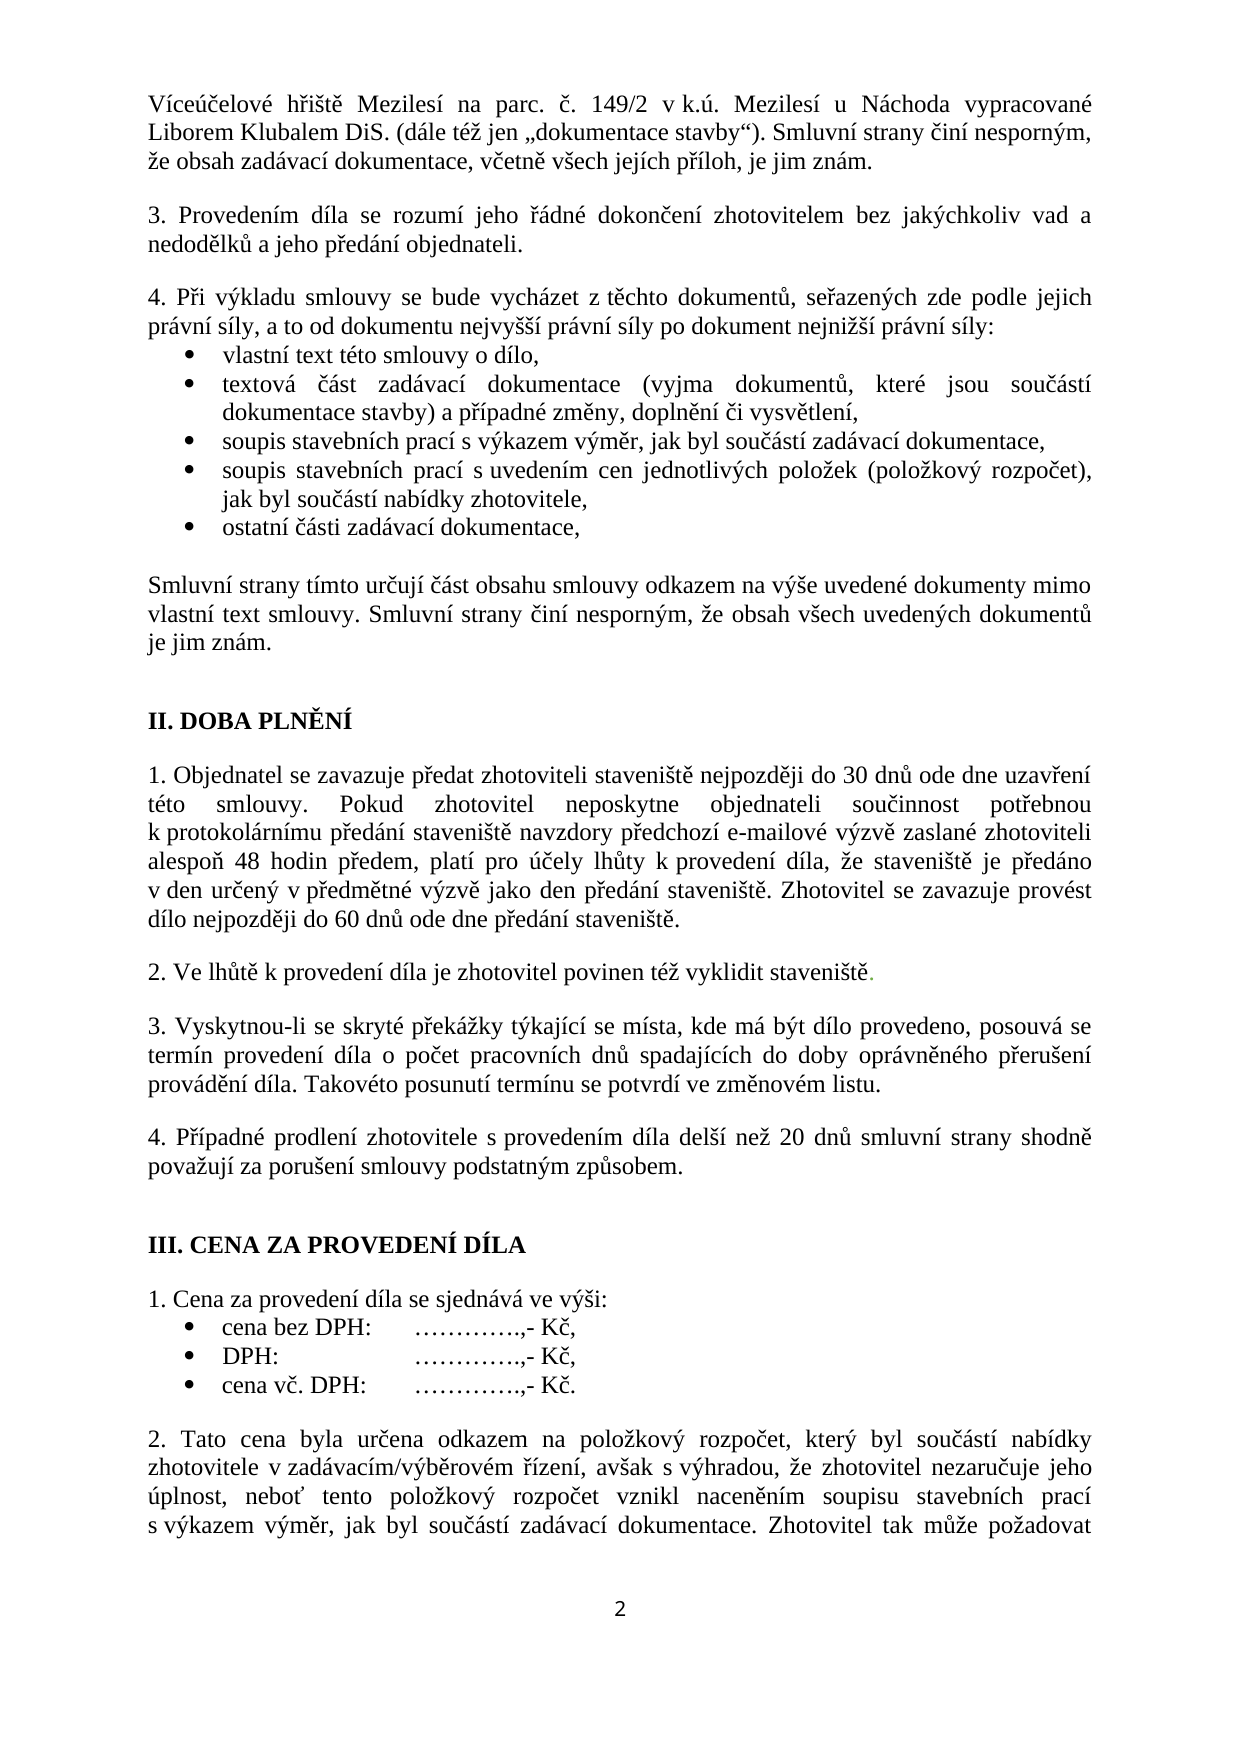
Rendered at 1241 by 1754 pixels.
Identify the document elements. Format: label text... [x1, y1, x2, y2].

text 4. Při výkladu smlouvy se bude vycházet z těchto dokumentů, seřazených zde podle jejich právní síly, a to od dokumentu nejvyšší právní síly po dokument nejnižší právní síly: [148, 282, 1092, 340]
text Smluvní strany tímto určují část obsahu smlouvy odkazem na výše uvedené dokumenty mimo vlastní text smlouvy. Smluvní strany činí nesporným, že obsah všech uvedených dokumentů je jim znám. [148, 570, 1092, 656]
list soupis stavebních prací s uvedením cen jednotlivých položek (položkový rozpočet), jak byl součástí nabídky zhotovitele, [185, 455, 1092, 512]
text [148, 1424, 1092, 1539]
text 1. Objednatel se zavazuje předat zhotoviteli staveniště nejpozději do 30 dnů ode dne uzavření této smlouvy. Pokud zhotovitel neposkytne objednateli součinnost potřebnou k protokolárnímu předání staveniště navzdory předchozí e-mailové výzvě zaslané zhotoviteli alespoň 48 hodin předem, platí pro účely lhůty k provedení díla, že staveniště je předáno v den určený v předmětné výzvě jako den předání staveniště. Zhotovitel se zavazuje provést dílo nejpozději do 60 dnů ode dne předání staveniště. [148, 760, 1092, 932]
list vlastní text této smlouvy o dílo, [185, 340, 1092, 369]
list cena bez DPH: ………….,- Kč, [185, 1312, 1092, 1341]
text 1. Cena za provedení díla se sjednává ve výši: [148, 1284, 1092, 1312]
text 3. Provedením díla se rozumí jeho řádné dokončení zhotovitelem bez jakýchkoliv vad a nedodělků a jeho předání objednateli. [148, 200, 1092, 257]
list soupis stavebních prací s výkazem výměr, jak byl součástí zadávací dokumentace, [185, 426, 1092, 455]
text II. DOBA PLNĚNÍ [148, 706, 1092, 735]
text 4. Případné prodlení zhotovitele s provedením díla delší než 20 dnů smluvní strany shodně považují za porušení smlouvy podstatným způsobem. [148, 1122, 1092, 1180]
text 3. Vyskytnou-li se skryté překážky týkající se místa, kde má být dílo provedeno, posouvá se termín provedení díla o počet pracovních dnů spadajících do doby oprávněného přerušení provádění díla. Takovéto posunutí termínu se potvrdí ve změnovém listu. [148, 1011, 1092, 1097]
list cena vč. DPH: ………….,- Kč. [185, 1370, 1092, 1399]
text III. CENA ZA PROVEDENÍ DÍLA [148, 1230, 1092, 1259]
text 2. Ve lhůtě k provedení díla je zhotovitel povinen též vyklidit staveniště. [148, 957, 1092, 986]
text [148, 89, 1092, 175]
list DPH: ………….,- Kč, [185, 1341, 1092, 1370]
list textová část zadávací dokumentace (vyjma dokumentů, které jsou součástí dokumentace stavby) a případné změny, doplnění či vysvětlení, [185, 369, 1092, 426]
list ostatní části zadávací dokumentace, [185, 512, 1092, 541]
